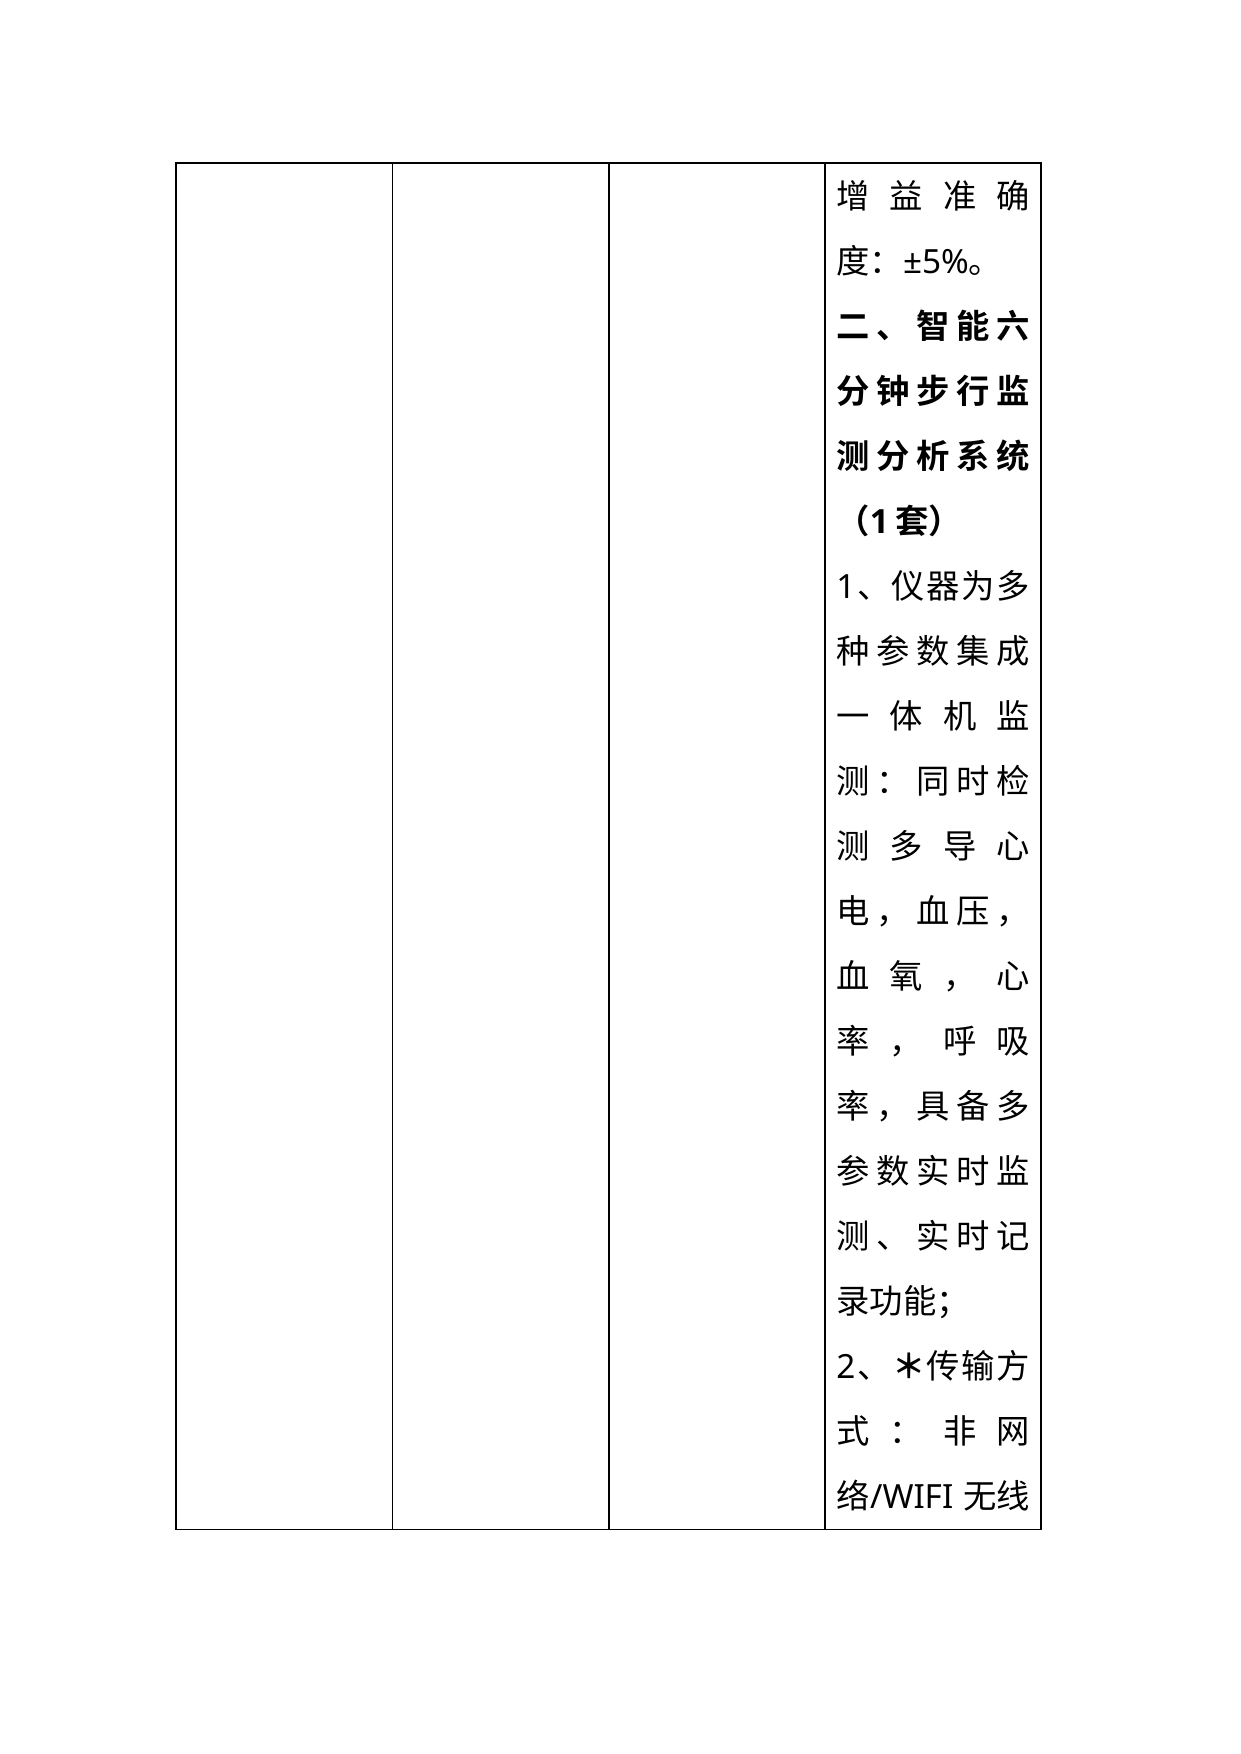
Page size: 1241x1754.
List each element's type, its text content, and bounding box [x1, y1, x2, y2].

table_cell [610, 164, 824, 1528]
table_cell [177, 164, 392, 1528]
table_cell 1 [393, 164, 608, 1528]
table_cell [826, 164, 1040, 1528]
